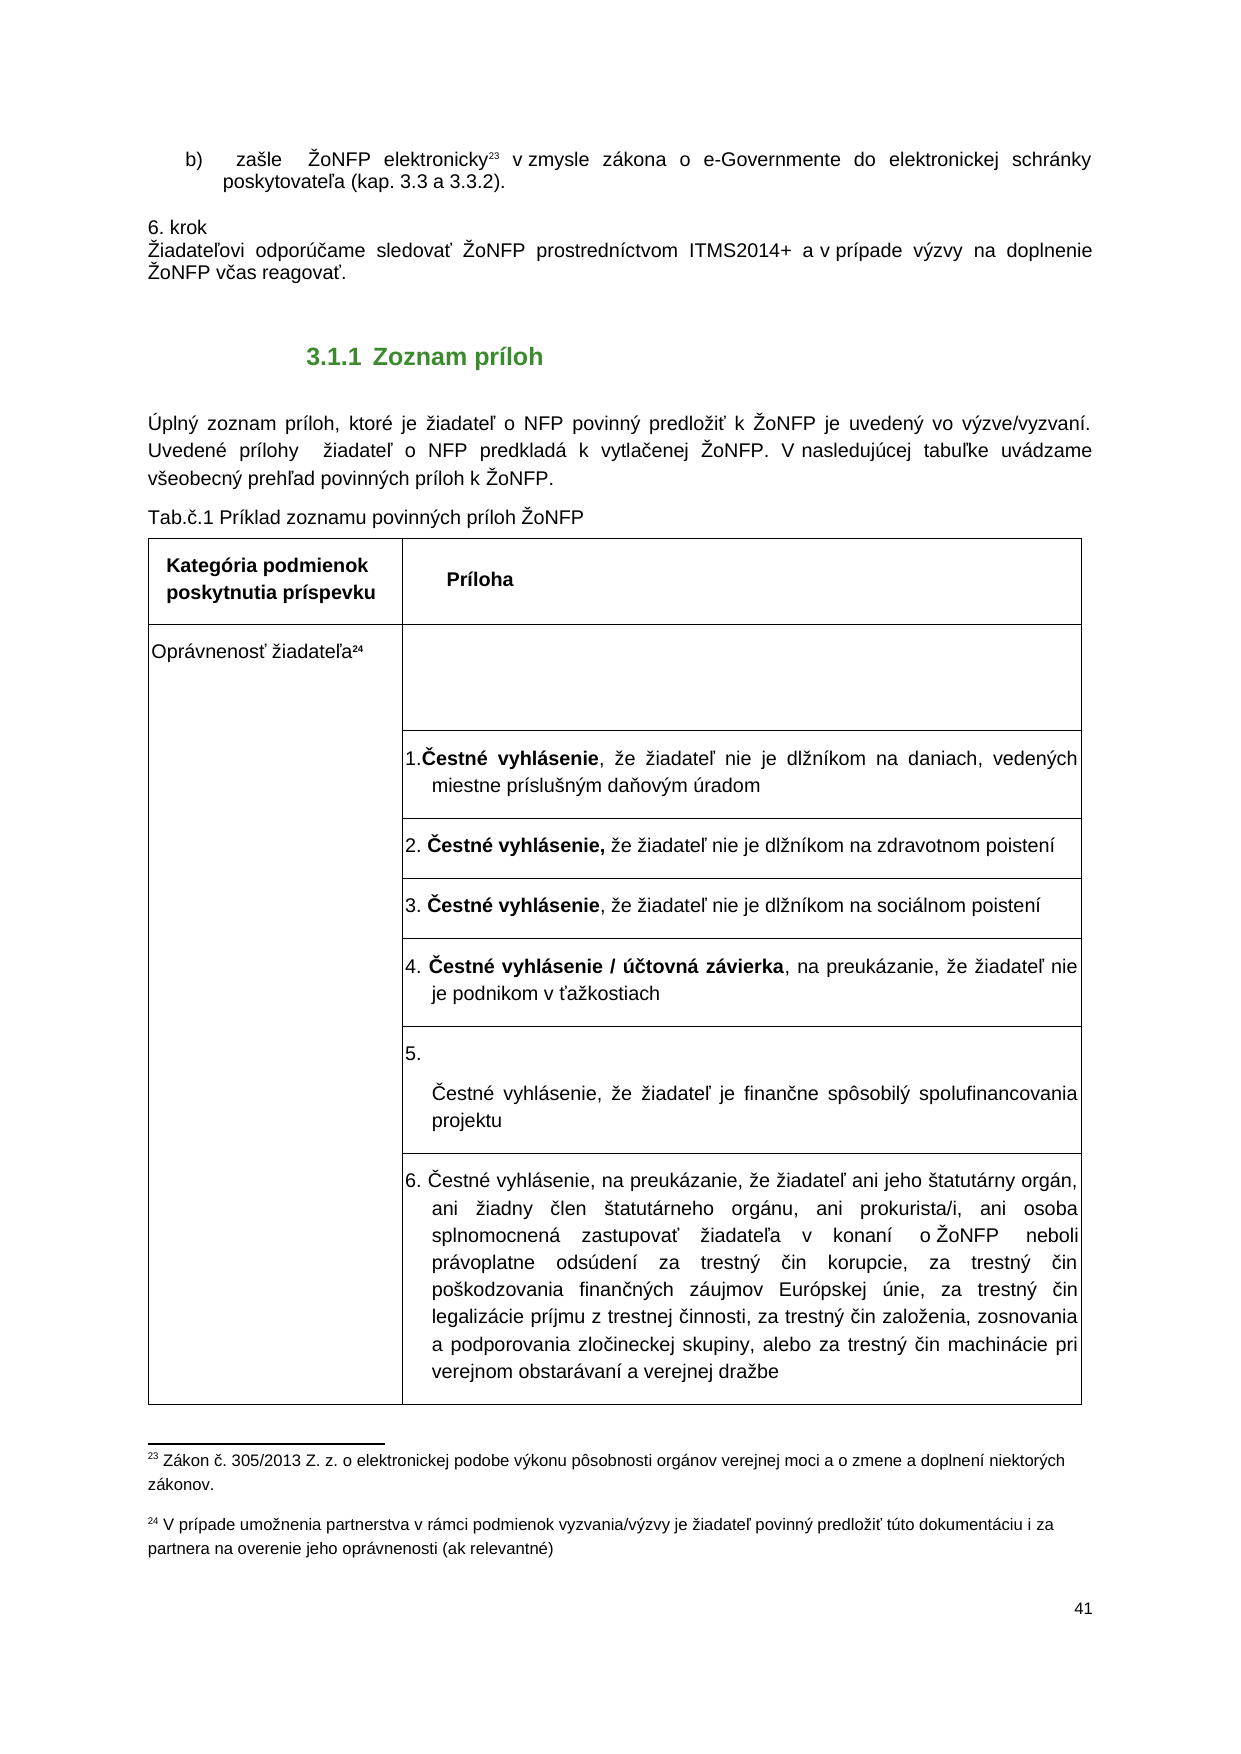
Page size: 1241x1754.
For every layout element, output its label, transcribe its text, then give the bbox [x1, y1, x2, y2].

table_header Kategória podmienok poskytnutia príspevku [149, 539, 402, 624]
table_cell 2. Čestné vyhlásenie, že žiadateľ nie je dlžníkom na zdravotnom poistení [403, 819, 1081, 878]
table_cell 6. Čestné vyhlásenie, na preukázanie, že žiadateľ ani jeho štatutárny orgán, ani žiadny člen štatutárneho orgánu, ani prokurista/i, ani osoba splnomocnená zastupovať žiadateľa v konaní o ŽoNFP neboli právoplatne odsúdení za trestný čin korupcie, za trestný čin poškodzovania finančných záujmov Európskej únie, za trestný čin legalizácie príjmu z trestnej činnosti, za trestný čin založenia, zosnovania a podporovania zločineckej skupiny, alebo za trestný čin machinácie pri verejnom obstarávaní a verejnej dražbe [403, 1154, 1081, 1403]
list zašle ŽoNFP elektronicky v zmysle zákona o e-Governmente do elektronickej schránky poskytovateľa (kap. 3.3 a 3.3.2). [185, 148, 1092, 193]
table_cell Oprávnenosť žiadateľa [149, 625, 402, 1403]
table_cell 3. Čestné vyhlásenie, že žiadateľ nie je dlžníkom na sociálnom poistení [403, 879, 1081, 938]
table_cell [403, 625, 1081, 730]
table_header Príloha [403, 539, 1081, 624]
text Úplný zoznam príloh, ktoré je žiadateľ o NFP povinný predložiť k ŽoNFP je uvedený vo výzve/vyzvaní. Uvedené prílohy žiadateľ o NFP predkladá k vytlačenej ŽoNFP. V nasledujúcej tabuľke uvádzame všeobecný prehľad povinných príloh k ŽoNFP. [148, 412, 1092, 489]
table_cell 5. Čestné vyhlásenie, že žiadateľ je finančne spôsobilý spolufinancovania projektu [403, 1027, 1081, 1153]
text Tab.č.1 Príklad zoznamu povinných príloh ŽoNFP [148, 506, 1092, 529]
text Žiadateľovi odporúčame sledovať ŽoNFP prostredníctvom ITMS2014+ a v prípade výzvy na doplnenie ŽoNFP včas reagovať. [148, 238, 1092, 284]
table_cell 4. Čestné vyhlásenie / účtovná závierka, na preukázanie, že žiadateľ nie je podnikom v ťažkostiach [403, 939, 1081, 1026]
table_cell 1.Čestné vyhlásenie, že žiadateľ nie je dlžníkom na daniach, vedených miestne príslušným daňovým úradom [403, 731, 1081, 818]
text 6. krok [148, 216, 1092, 238]
subtitle 3.1.1 Zoznam príloh [223, 342, 1092, 371]
